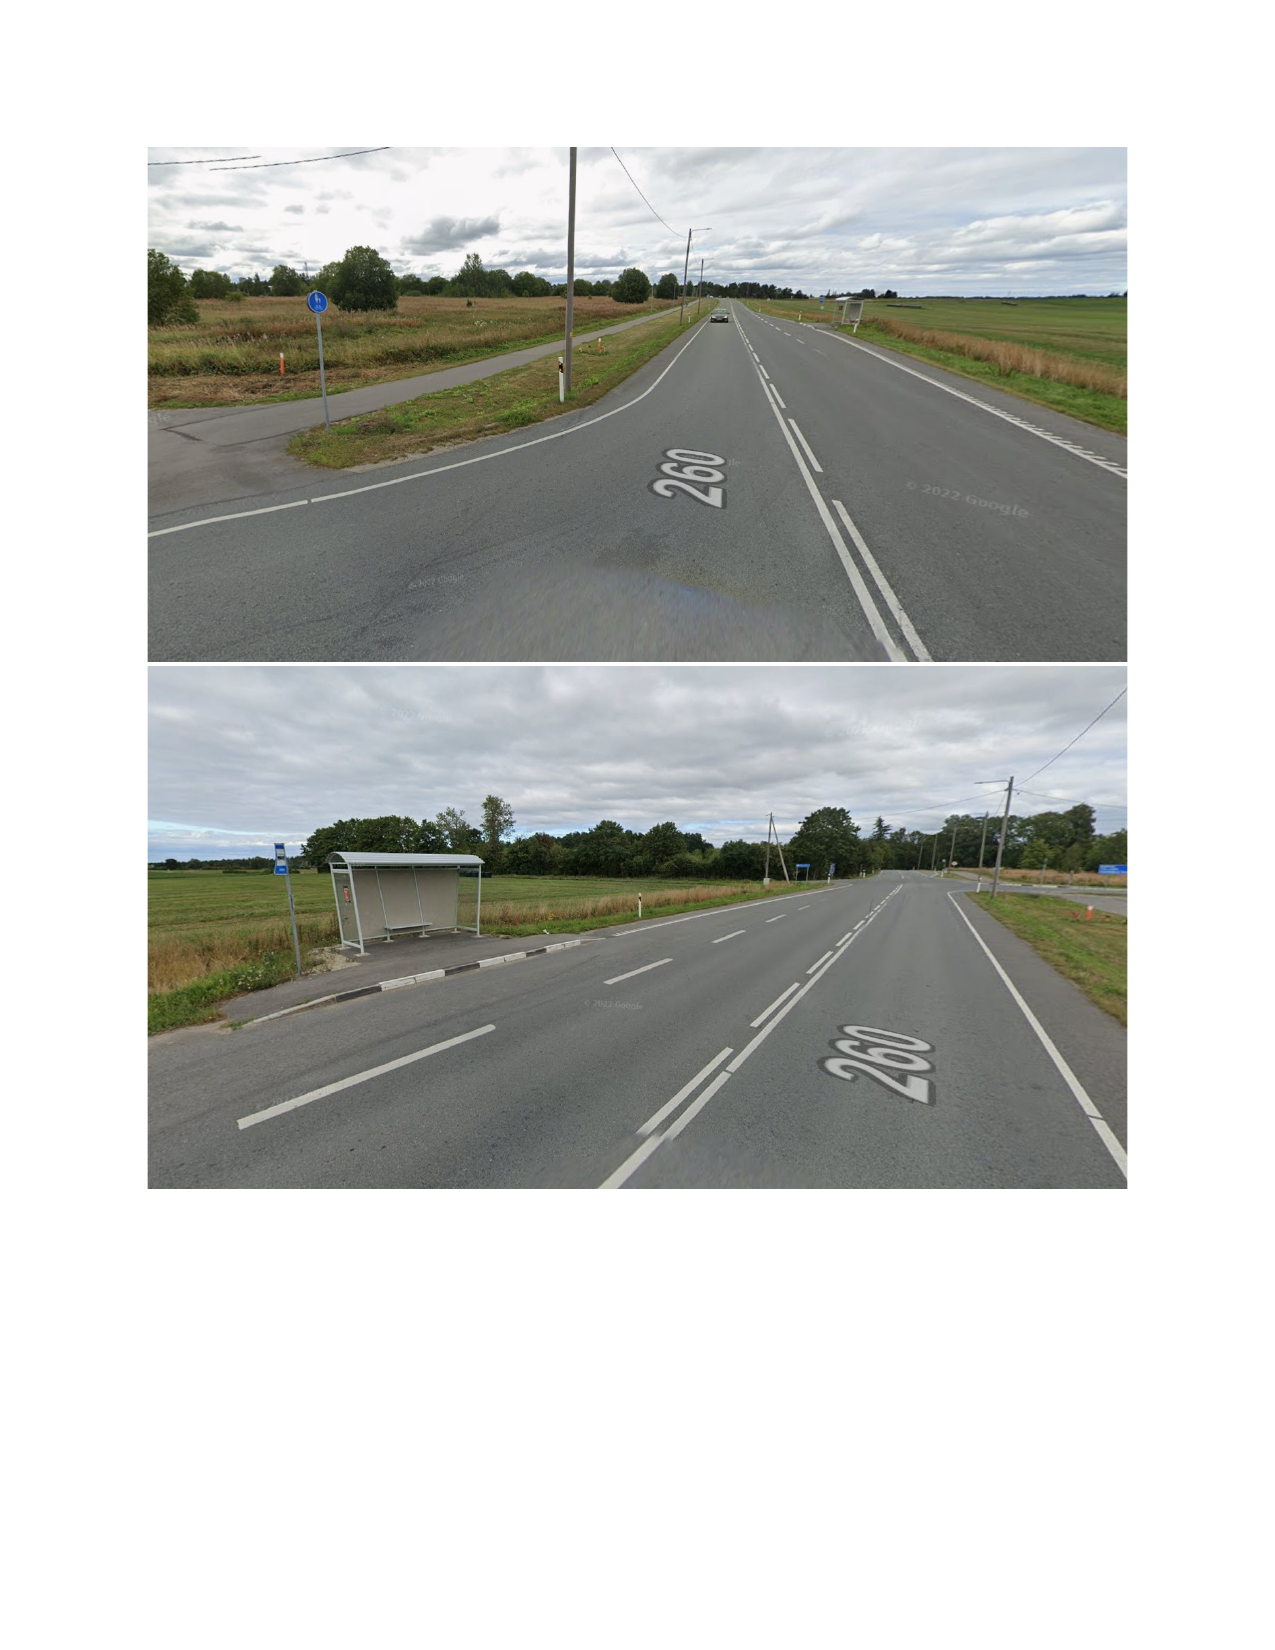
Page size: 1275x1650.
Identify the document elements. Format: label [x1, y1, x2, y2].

picture [147, 147, 1128, 662]
picture [147, 666, 1128, 1189]
